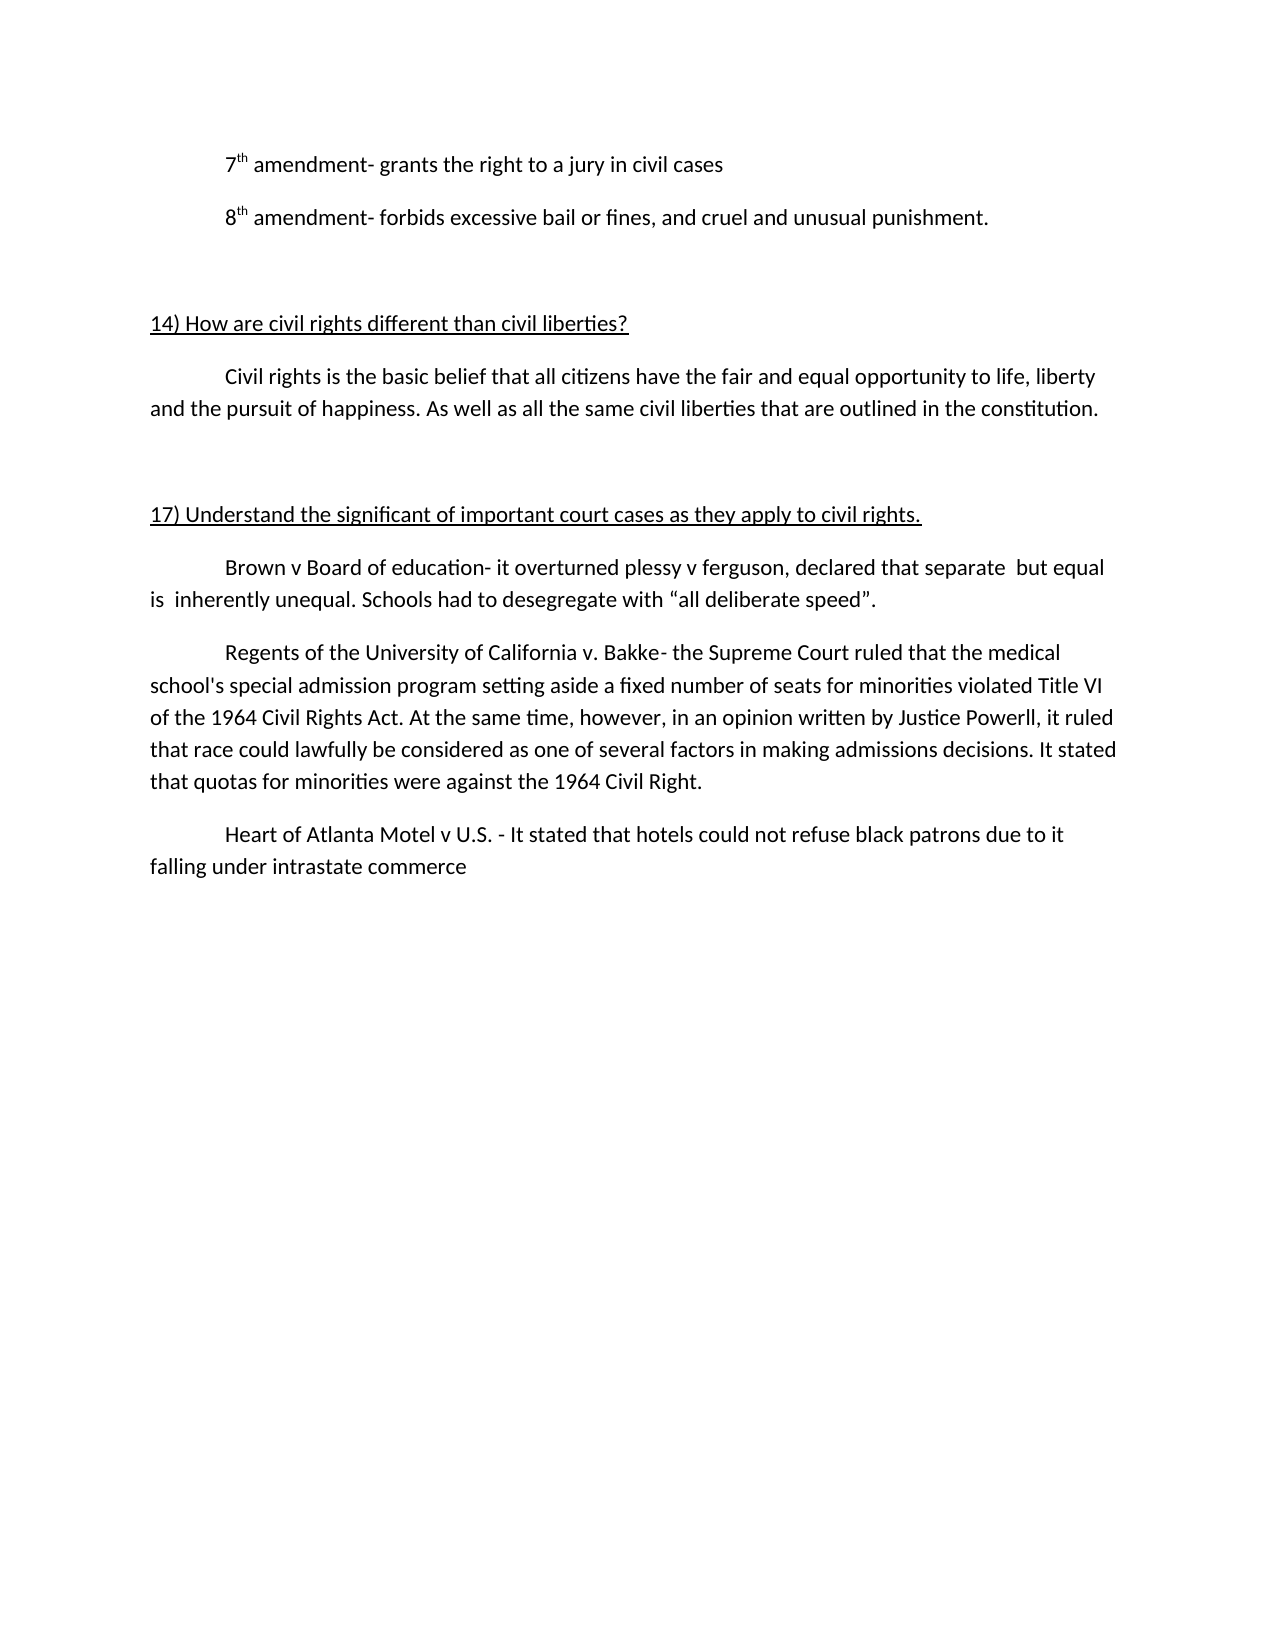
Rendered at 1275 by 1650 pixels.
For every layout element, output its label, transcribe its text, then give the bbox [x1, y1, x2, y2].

text 14) How are civil rights different than civil liberties? [150, 309, 1125, 337]
text Civil rights is the basic belief that all citizens have the fair and equal opportunity to life, liberty and the pursuit of happiness. As well as all the same civil liberties that are outlined in the constitution. [150, 362, 1125, 422]
text 7th amendment- grants the right to a jury in civil cases [150, 150, 1125, 178]
text Heart of Atlanta Motel v U.S. - It stated that hotels could not refuse black patrons due to it falling under intrastate commerce [150, 820, 1125, 881]
text 17) Understand the significant of important court cases as they apply to civil rights. [150, 500, 1125, 528]
text Brown v Board of education- it overturned plessy v ferguson, declared that separate but equal is inherently unequal. Schools had to desegregate with “all deliberate speed”. [150, 553, 1125, 613]
text Regents of the University of California v. Bakke- the Supreme Court ruled that the medical school's special admission program setting aside a fixed number of seats for minorities violated Title VI of the 1964 Civil Rights Act. At the same time, however, in an opinion written by Justice Powerll, it ruled that race could lawfully be considered as one of several factors in making admissions decisions. It stated that quotas for minorities were against the 1964 Civil Right. [150, 638, 1125, 795]
text 8th amendment- forbids excessive bail or fines, and cruel and unusual punishment. [150, 203, 1125, 231]
